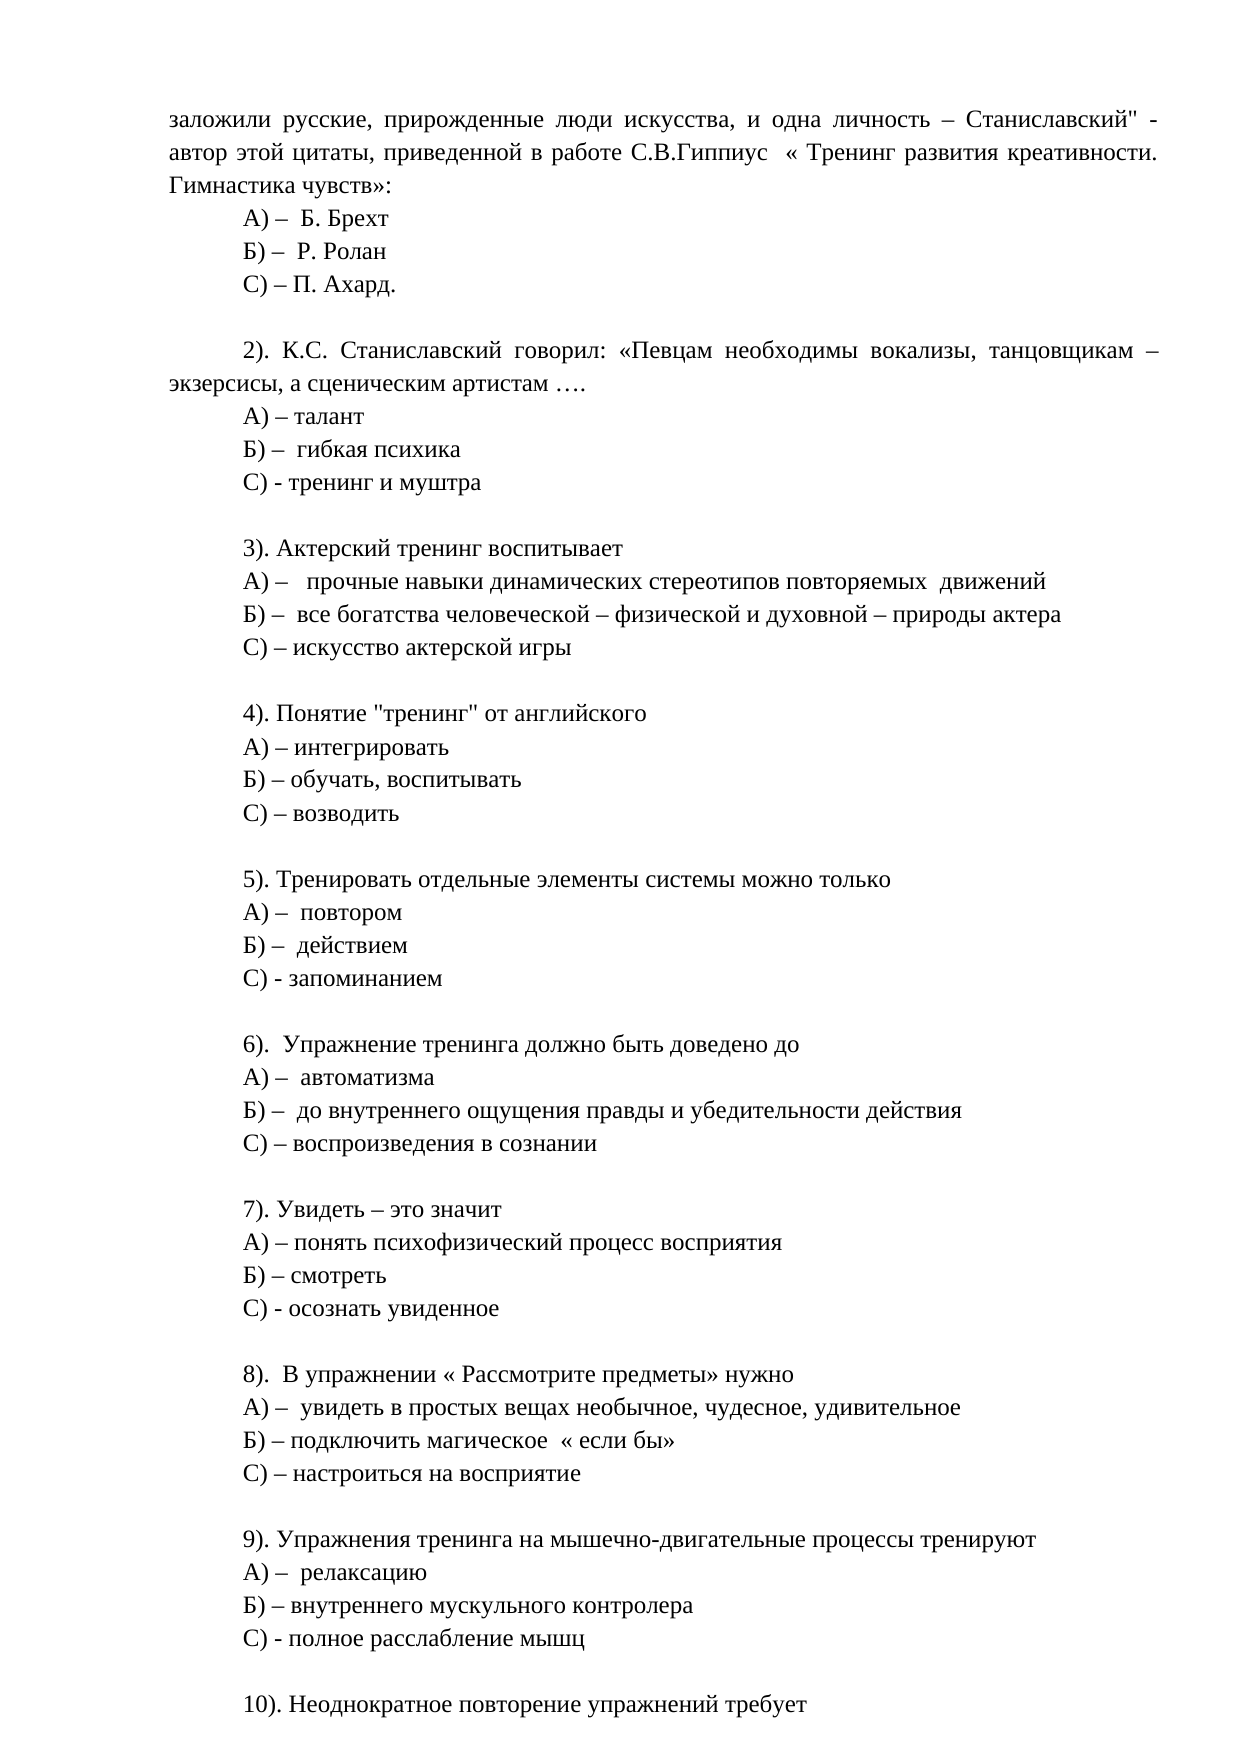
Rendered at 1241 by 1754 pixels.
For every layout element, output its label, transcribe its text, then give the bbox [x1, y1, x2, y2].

text С) - полное расслабление мышц [169, 1623, 1159, 1652]
text Б) – гибкая психика [169, 434, 1159, 463]
text Б) – смотреть [169, 1260, 1159, 1289]
text 8). В упражнении « Рассмотрите предметы» нужно [169, 1359, 1159, 1388]
text С) – настроиться на восприятие [169, 1458, 1159, 1487]
text А) – повтором [169, 897, 1159, 925]
text 3). Актерский тренинг воспитывает [169, 533, 1159, 562]
text Б) – внутреннего мускульного контролера [169, 1590, 1159, 1619]
text 10). Неоднократное повторение упражнений требует [169, 1689, 1159, 1718]
text С) – П. Ахард. [169, 269, 1159, 298]
text Б) – до внутреннего ощущения правды и убедительности действия [169, 1095, 1159, 1123]
text С) – искусство актерской игры [169, 632, 1159, 661]
text С) – возводить [169, 798, 1159, 826]
text Б) – подключить магическое « если бы» [169, 1425, 1159, 1454]
text А) – прочные навыки динамических стереотипов повторяемых движений [169, 566, 1159, 595]
text А) – интегрировать [169, 732, 1159, 760]
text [169, 104, 1159, 199]
text 7). Увидеть – это значит [169, 1194, 1159, 1223]
text Б) – все богатства человеческой – физической и духовной – природы актера [169, 599, 1159, 628]
text 9). Упражнения тренинга на мышечно-двигательные процессы тренируют [169, 1524, 1159, 1553]
text Б) – Р. Ролан [169, 236, 1159, 265]
text С) - запоминанием [169, 963, 1159, 991]
text Б) – действием [169, 930, 1159, 958]
text А) – понять психофизический процесс восприятия [169, 1227, 1159, 1256]
text А) – увидеть в простых вещах необычное, чудесное, удивительное [169, 1392, 1159, 1421]
text А) – Б. Брехт [169, 203, 1159, 232]
text С) - тренинг и муштра [169, 467, 1159, 496]
text С) – воспроизведения в сознании [169, 1128, 1159, 1157]
text А) – автоматизма [169, 1062, 1159, 1091]
text А) – релаксацию [169, 1557, 1159, 1586]
text 2). К.С. Станиславский говорил: «Певцам необходимы вокализы, танцовщикам – экзерсисы, а сценическим артистам …. [169, 335, 1159, 397]
text С) - осознать увиденное [169, 1293, 1159, 1322]
text Б) – обучать, воспитывать [169, 764, 1159, 793]
text 5). Тренировать отдельные элементы системы можно только [169, 864, 1159, 892]
text А) – талант [169, 401, 1159, 430]
text 4). Понятие "тренинг" от английского [169, 698, 1159, 727]
text 6). Упражнение тренинга должно быть доведено до [169, 1029, 1159, 1057]
